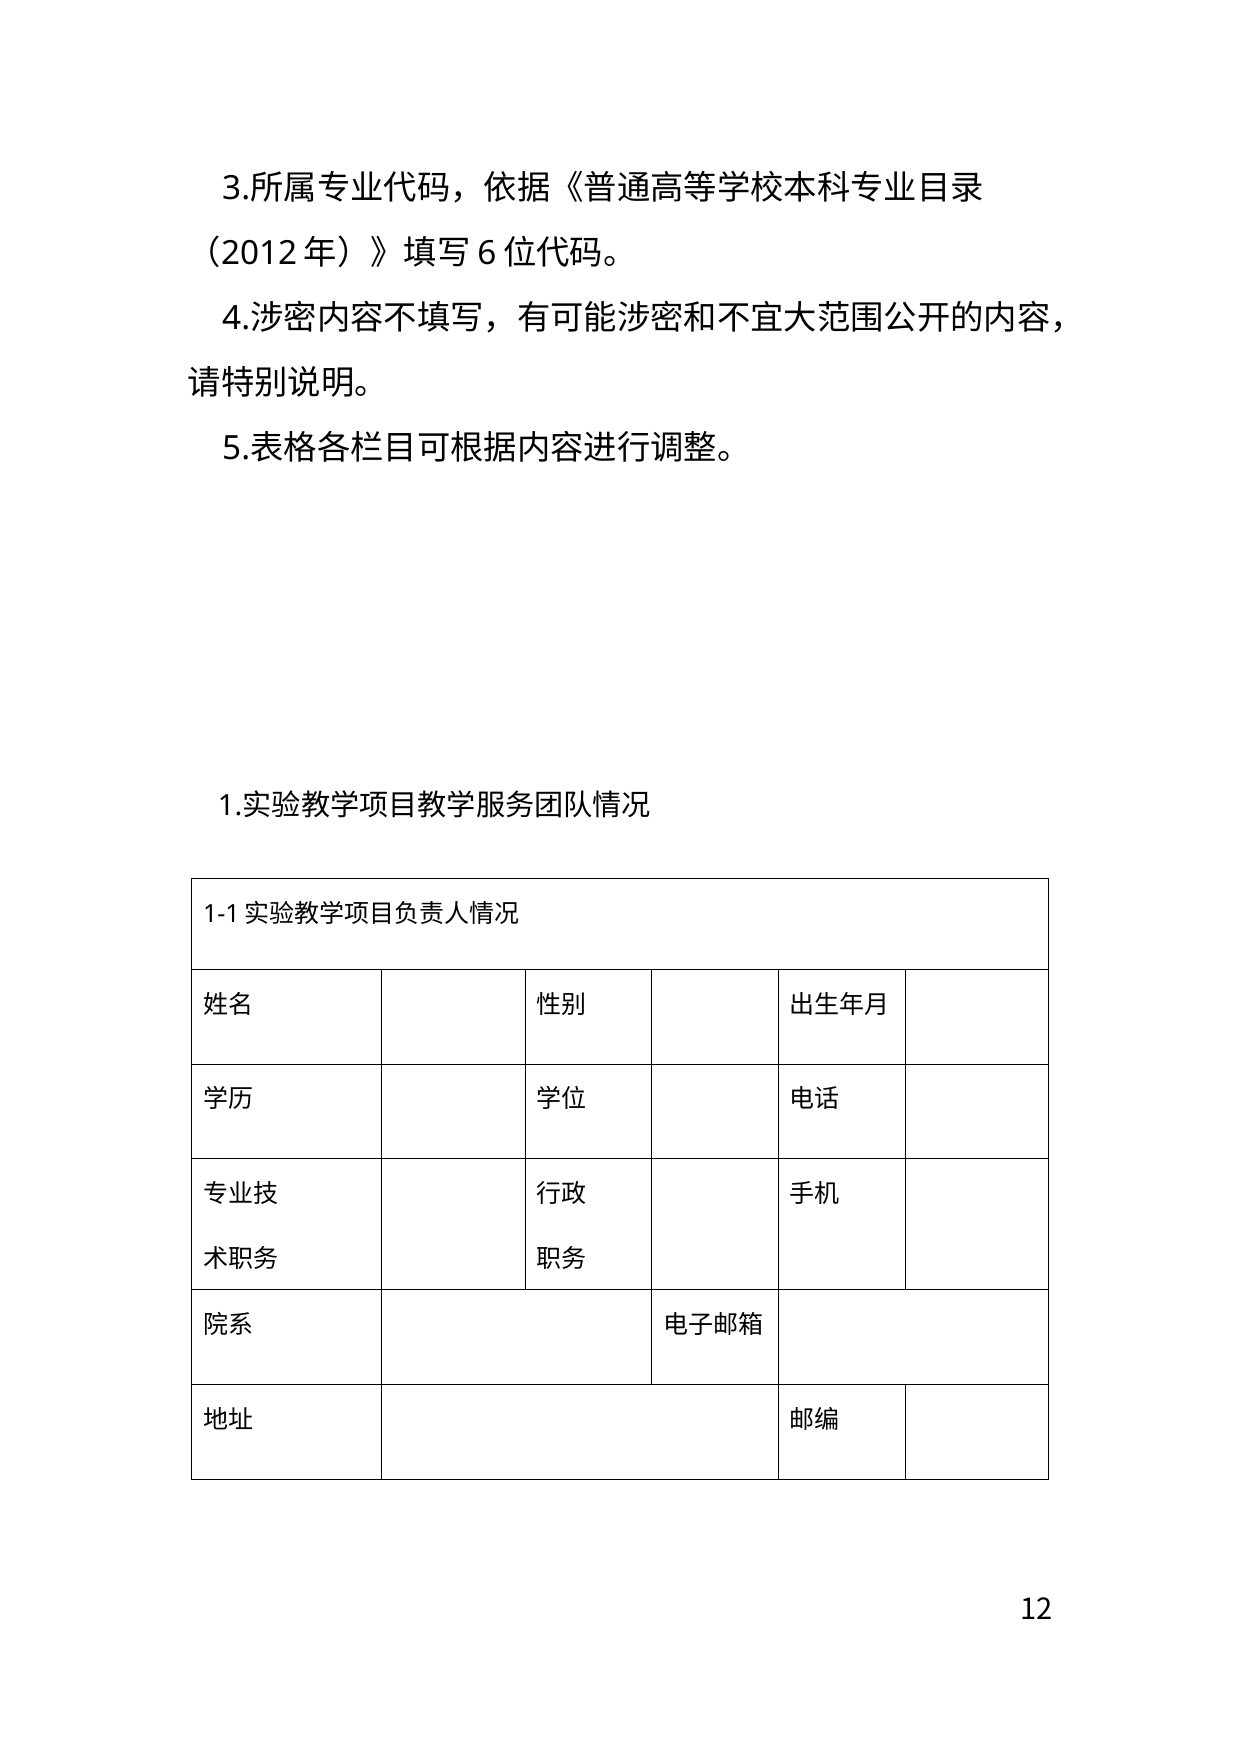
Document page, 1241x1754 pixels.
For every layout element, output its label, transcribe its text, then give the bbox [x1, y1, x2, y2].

table_cell [779, 1290, 1048, 1384]
table_cell [382, 1385, 778, 1478]
table_cell 电话 [779, 1065, 905, 1158]
table_cell [652, 1159, 778, 1289]
table_cell 性别 [526, 970, 651, 1063]
table_cell [382, 1290, 651, 1384]
table_cell [906, 1385, 1048, 1478]
text 5.表格各栏目可根据内容进行调整。 [187, 413, 1053, 478]
text 4.涉密内容不填写，有可能涉密和不宜大范围公开的内容，请特别说明。 [187, 283, 1053, 413]
table_cell [652, 1065, 778, 1158]
table_cell 姓名 [192, 970, 381, 1063]
table_cell [906, 970, 1048, 1063]
table_cell 手机 [779, 1159, 905, 1289]
table_cell 学位 [526, 1065, 651, 1158]
table_cell [382, 1159, 525, 1289]
text 3.所属专业代码，依据《普通高等学校本科专业目录（2012年）》填写6位代码。 [187, 153, 1053, 283]
table_cell [906, 1065, 1048, 1158]
table_cell [906, 1159, 1048, 1289]
table_cell [652, 970, 778, 1063]
table_cell 学历 [192, 1065, 381, 1158]
table_cell [382, 970, 525, 1063]
table_cell 行政 职务 [526, 1159, 651, 1289]
table_cell 电子邮箱 [652, 1290, 778, 1384]
table_cell 院系 [192, 1290, 381, 1384]
table_cell 地址 [192, 1385, 381, 1478]
text 1.实验教学项目教学服务团队情况 [187, 770, 1050, 835]
table_cell [382, 1065, 525, 1158]
table_cell 专业技 术职务 [192, 1159, 381, 1289]
table_header 1-1实验教学项目负责人情况 [192, 879, 1048, 969]
table_cell 出生年月 [779, 970, 905, 1063]
table_cell 邮编 [779, 1385, 905, 1478]
